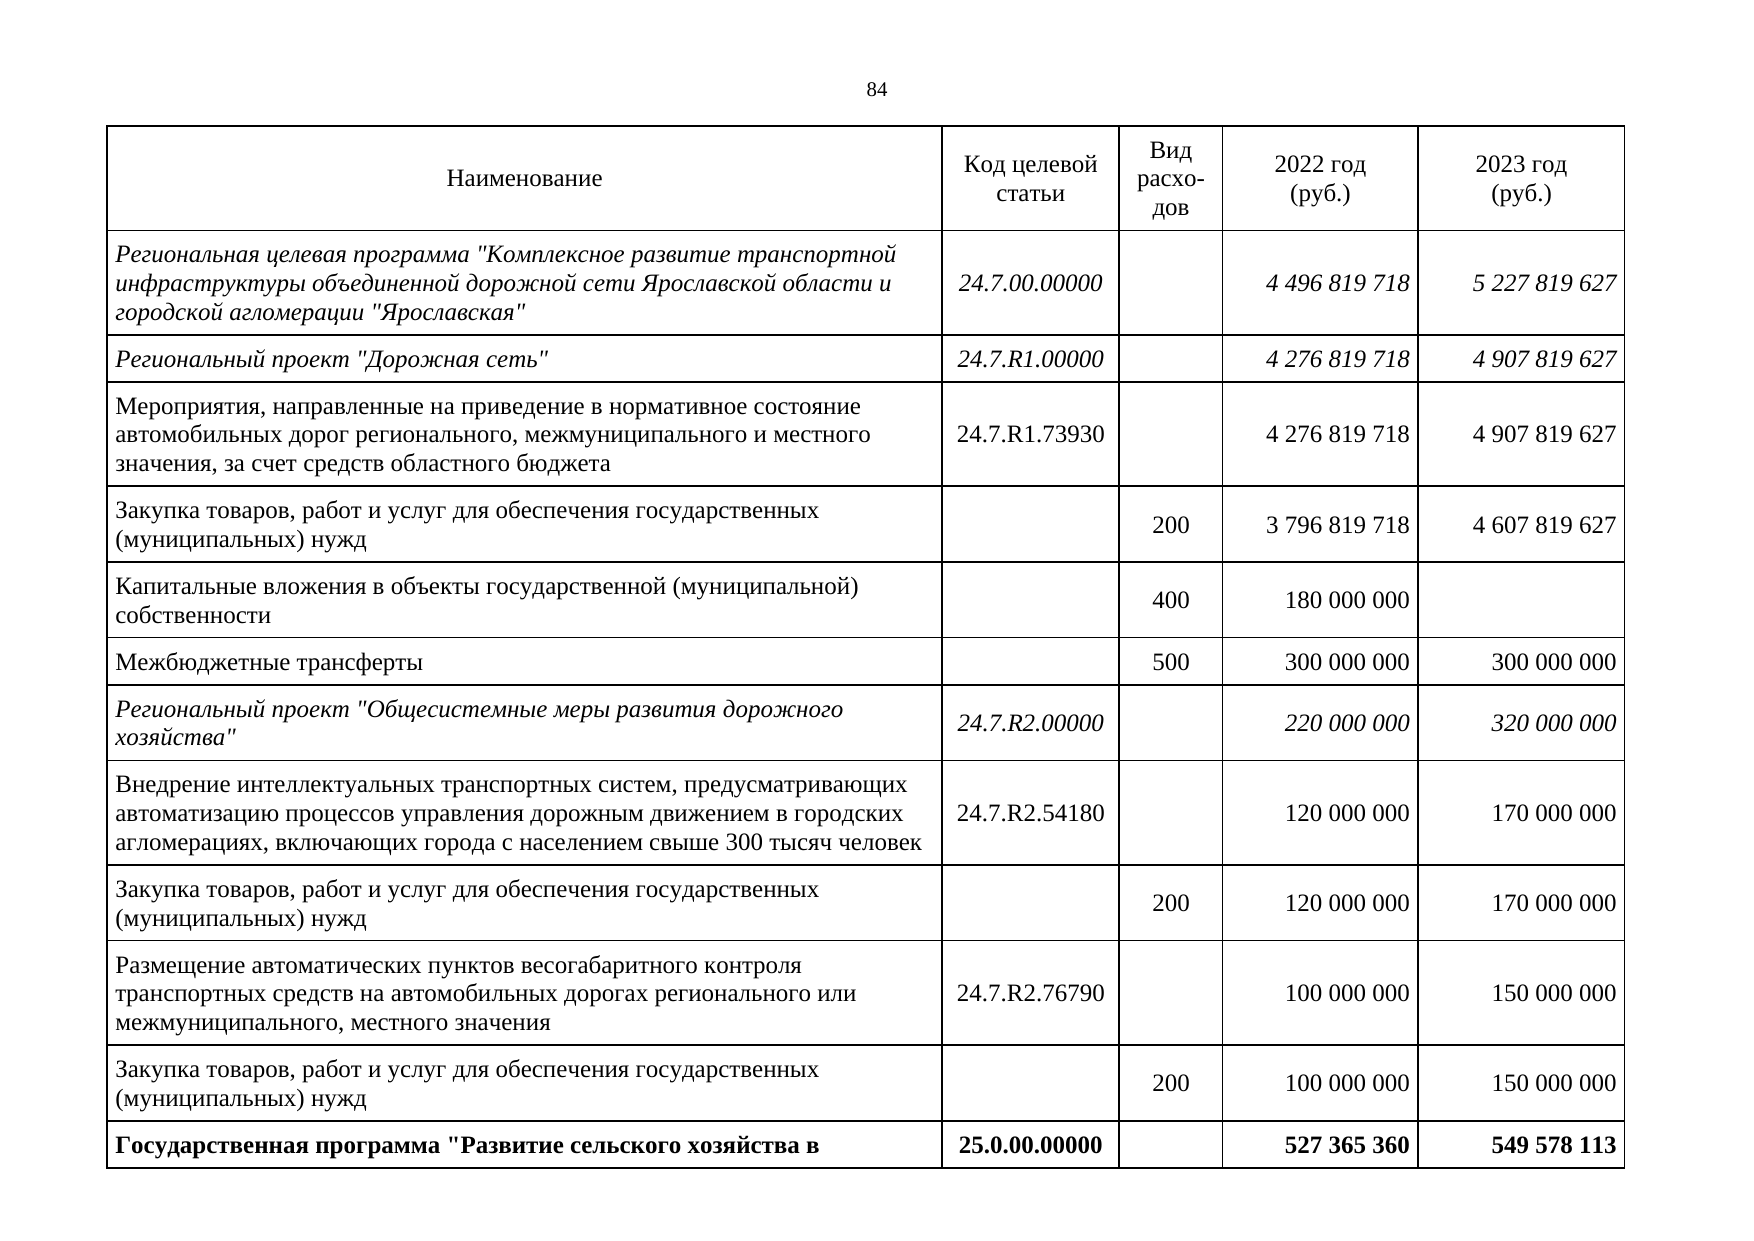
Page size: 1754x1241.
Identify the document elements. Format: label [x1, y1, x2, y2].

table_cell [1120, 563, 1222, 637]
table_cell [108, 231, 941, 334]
table_header [108, 127, 941, 229]
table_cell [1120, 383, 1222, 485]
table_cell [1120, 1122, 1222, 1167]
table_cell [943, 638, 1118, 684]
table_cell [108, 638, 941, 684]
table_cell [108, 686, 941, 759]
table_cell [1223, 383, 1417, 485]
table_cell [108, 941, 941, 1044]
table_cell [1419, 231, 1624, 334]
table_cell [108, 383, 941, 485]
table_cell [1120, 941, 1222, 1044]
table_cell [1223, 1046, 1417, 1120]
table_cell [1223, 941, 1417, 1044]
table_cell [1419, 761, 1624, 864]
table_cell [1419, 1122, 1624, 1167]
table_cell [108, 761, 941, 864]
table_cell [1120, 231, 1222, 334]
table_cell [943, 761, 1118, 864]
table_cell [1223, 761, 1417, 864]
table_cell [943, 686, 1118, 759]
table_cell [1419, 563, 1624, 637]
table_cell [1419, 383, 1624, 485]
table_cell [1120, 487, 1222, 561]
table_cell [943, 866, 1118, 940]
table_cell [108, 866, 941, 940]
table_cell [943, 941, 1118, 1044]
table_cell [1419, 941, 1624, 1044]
table_header [1120, 127, 1222, 229]
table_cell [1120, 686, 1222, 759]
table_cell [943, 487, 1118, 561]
table_header [1419, 127, 1624, 229]
table_header [1223, 127, 1417, 229]
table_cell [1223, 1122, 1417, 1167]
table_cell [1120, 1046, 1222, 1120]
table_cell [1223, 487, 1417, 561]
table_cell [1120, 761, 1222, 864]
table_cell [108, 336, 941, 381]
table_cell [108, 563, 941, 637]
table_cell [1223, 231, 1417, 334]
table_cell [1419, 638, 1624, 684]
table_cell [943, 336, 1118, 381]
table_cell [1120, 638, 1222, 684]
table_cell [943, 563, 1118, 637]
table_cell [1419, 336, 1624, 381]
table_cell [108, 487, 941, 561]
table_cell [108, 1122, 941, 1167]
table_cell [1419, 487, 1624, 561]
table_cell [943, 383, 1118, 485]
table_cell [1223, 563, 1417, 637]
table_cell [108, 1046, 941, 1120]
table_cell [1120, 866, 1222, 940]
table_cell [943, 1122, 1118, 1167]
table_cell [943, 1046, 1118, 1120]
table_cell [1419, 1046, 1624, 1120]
table_header [943, 127, 1118, 229]
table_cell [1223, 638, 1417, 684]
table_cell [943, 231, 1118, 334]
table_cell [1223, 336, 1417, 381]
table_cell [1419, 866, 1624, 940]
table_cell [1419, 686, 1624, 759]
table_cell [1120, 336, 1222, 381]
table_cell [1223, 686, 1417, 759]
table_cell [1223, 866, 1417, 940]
